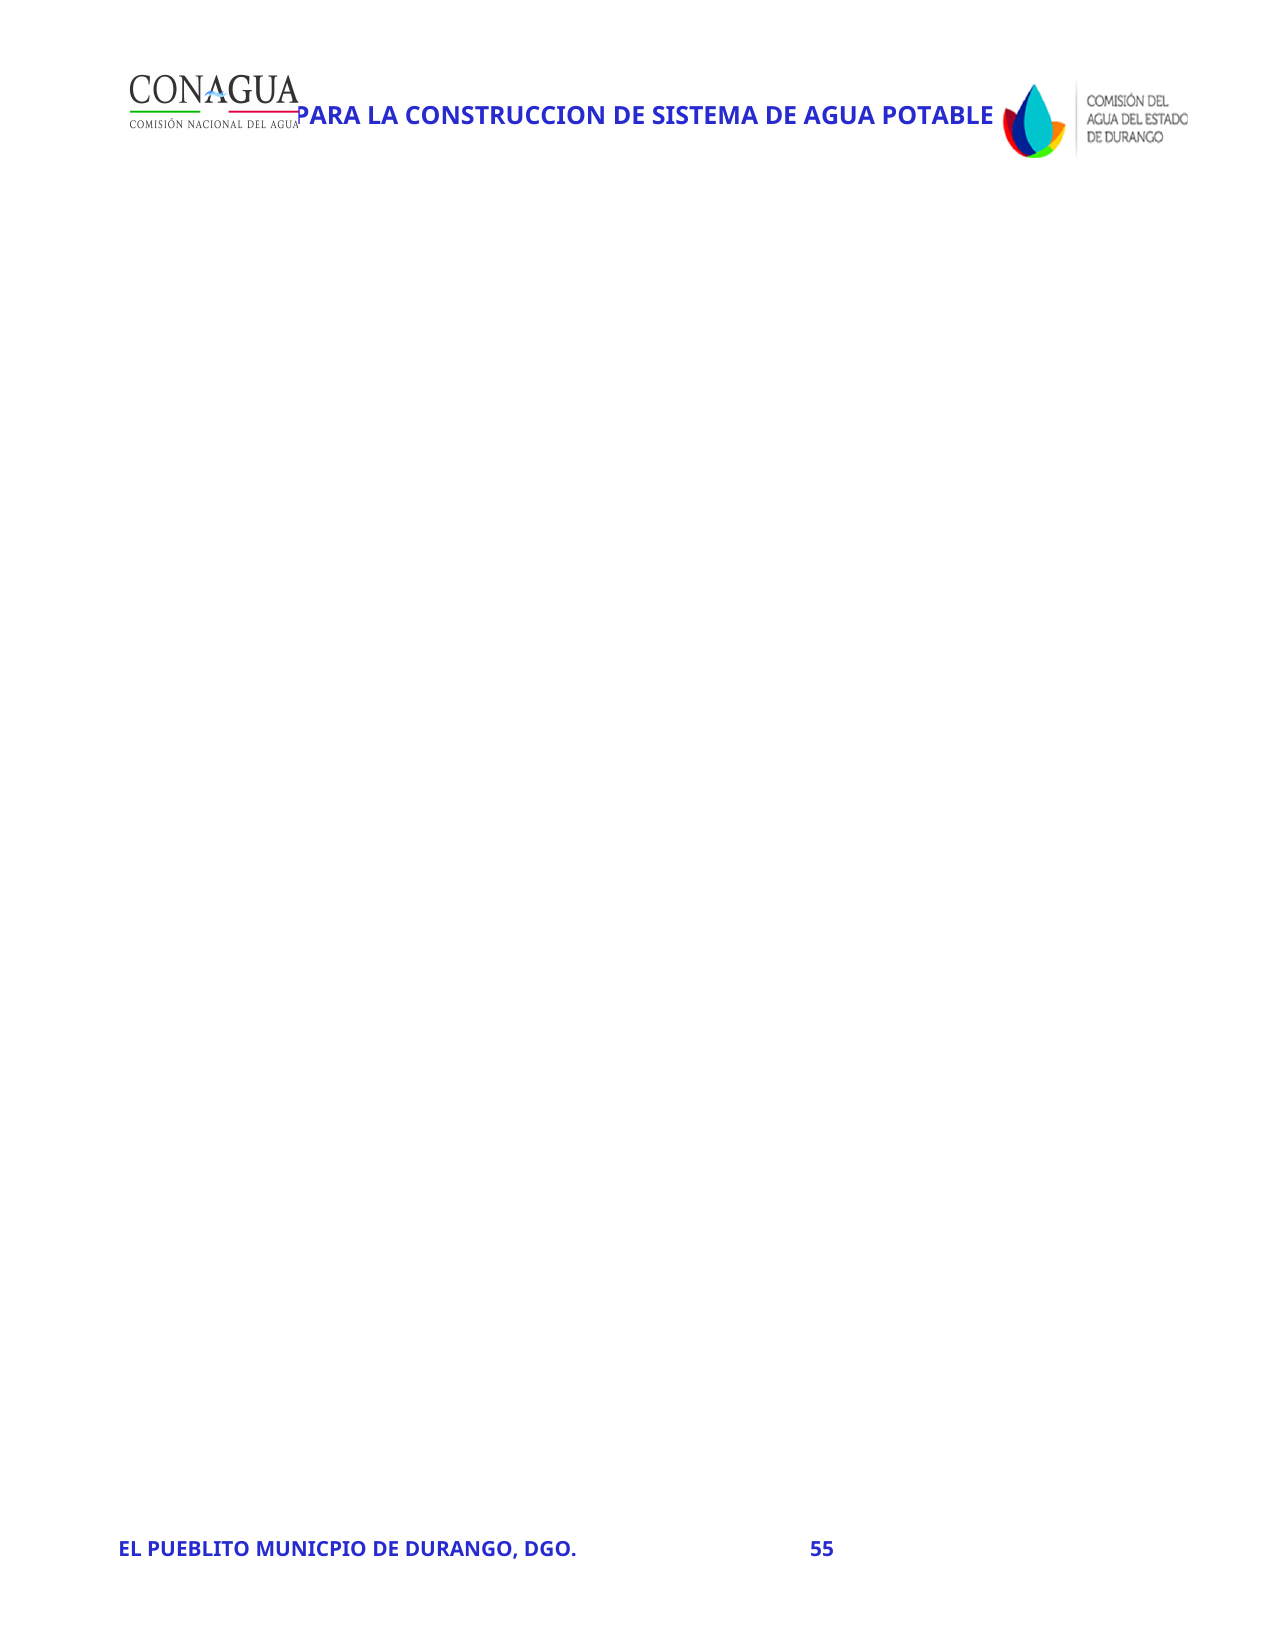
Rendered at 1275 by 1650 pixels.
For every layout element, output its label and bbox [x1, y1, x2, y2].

picture [126, 68, 299, 132]
picture [1000, 81, 1191, 161]
